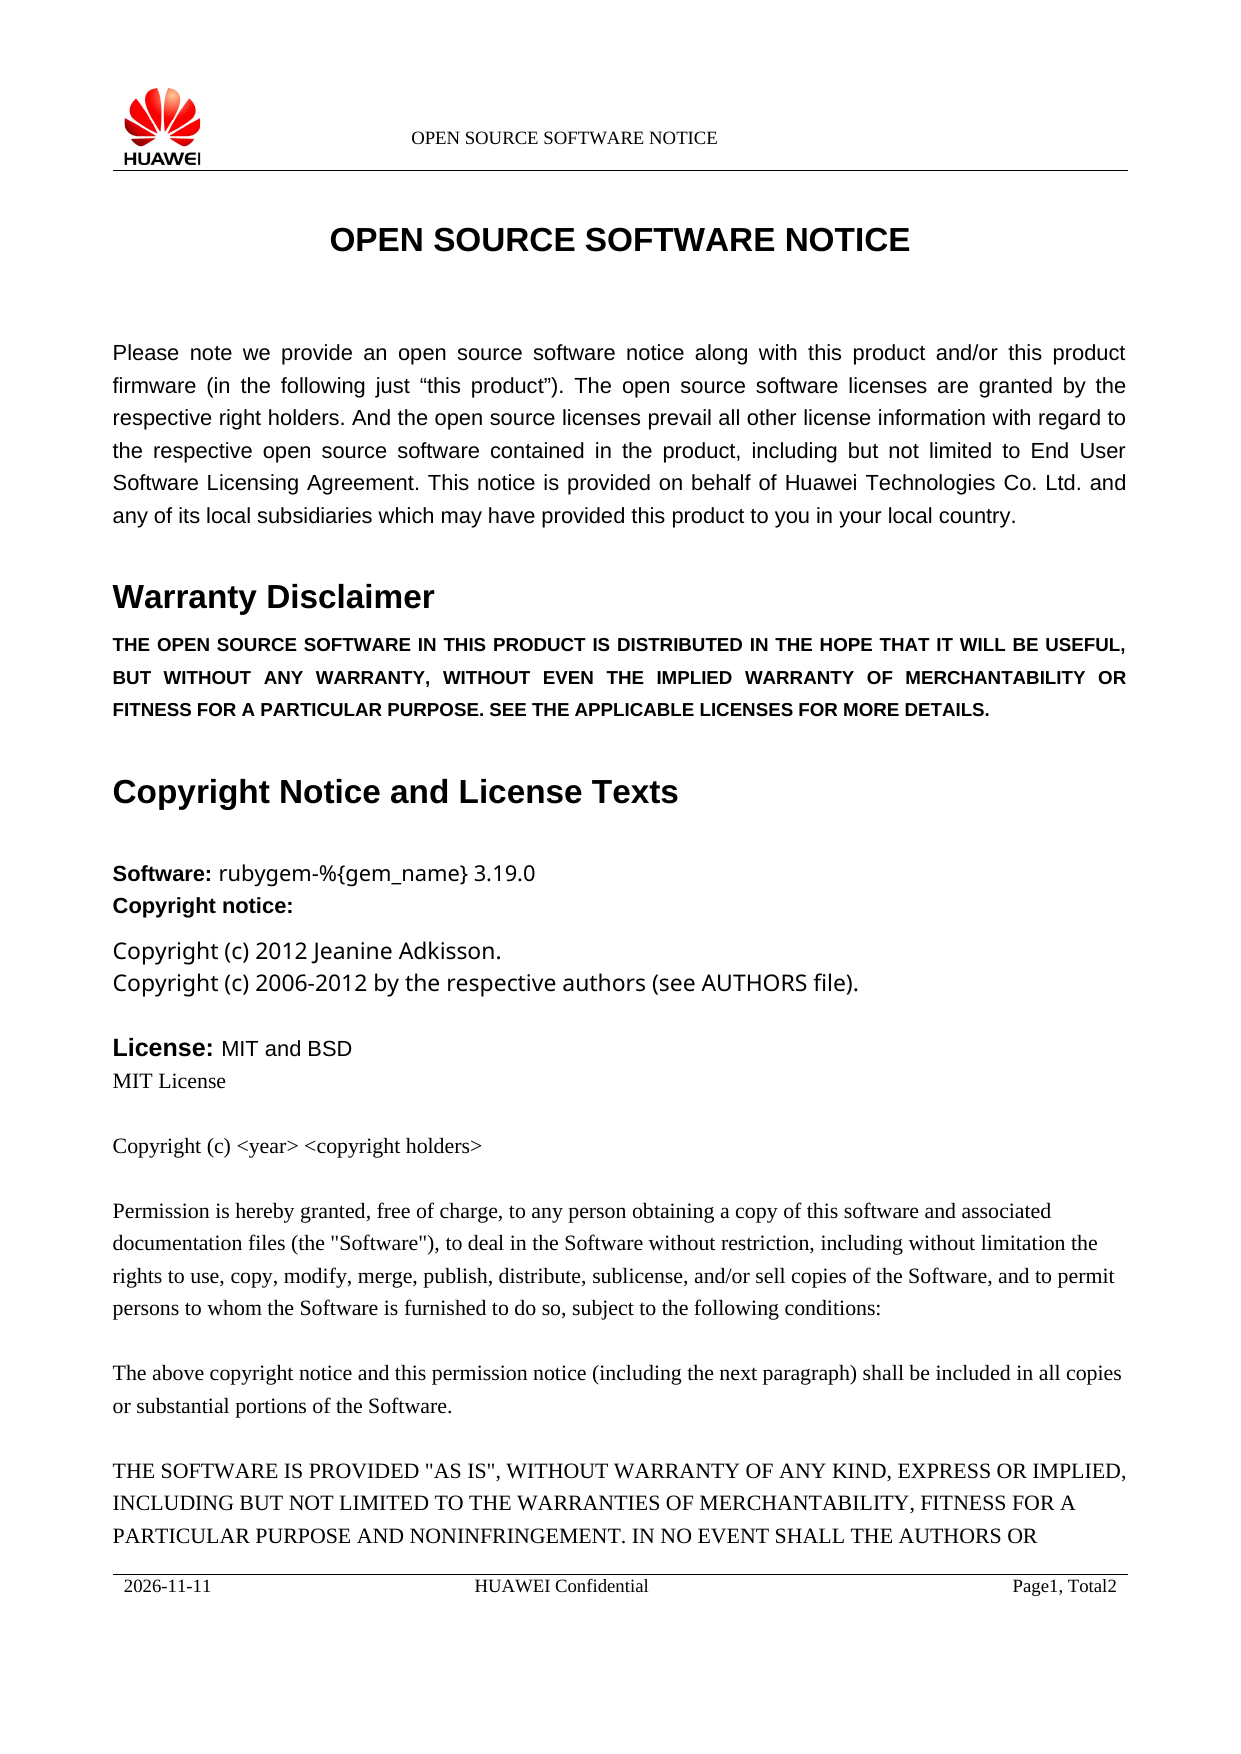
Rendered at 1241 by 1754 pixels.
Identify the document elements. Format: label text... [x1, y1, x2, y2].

text Copyright notice: [112, 889, 1128, 921]
text Please note we provide an open source software notice along with this product and/or this product firmware (in the following just “this product”). The open source software licenses are granted by the respective right holders. And the open source licenses prevail all other license information with regard to the respective open source software contained in the product, including but not limited to End User Software Licensing Agreement. This notice is provided on behalf of Huawei Technologies Co. Ltd. and any of its local subsidiaries which may have provided this product to you in your local country. [112, 336, 1128, 531]
title Software: rubygem-%{gem_name} 3.19.0 [112, 856, 1128, 889]
picture [124, 88, 201, 165]
text Copyright (c) 2012 Jeanine Adkisson. Copyright (c) 2006-2012 by the respective authors (see AUTHORS file). [112, 934, 1128, 1031]
text OPEN SOURCE SOFTWARE NOTICE [112, 206, 1128, 271]
text The open source software in this product is distributed in the hope that it will be useful, but WITHOUT ANY WARRANTY, without even the implied warranty of MERCHANTABILITY or FITNESS FOR A PARTICULAR PURPOSE. See the applicable licenses for more details. [112, 629, 1128, 726]
text License: MIT and BSD [112, 1031, 1128, 1064]
text Copyright Notice and License Texts [112, 759, 1128, 824]
text Warranty Disclaimer [112, 564, 1128, 629]
